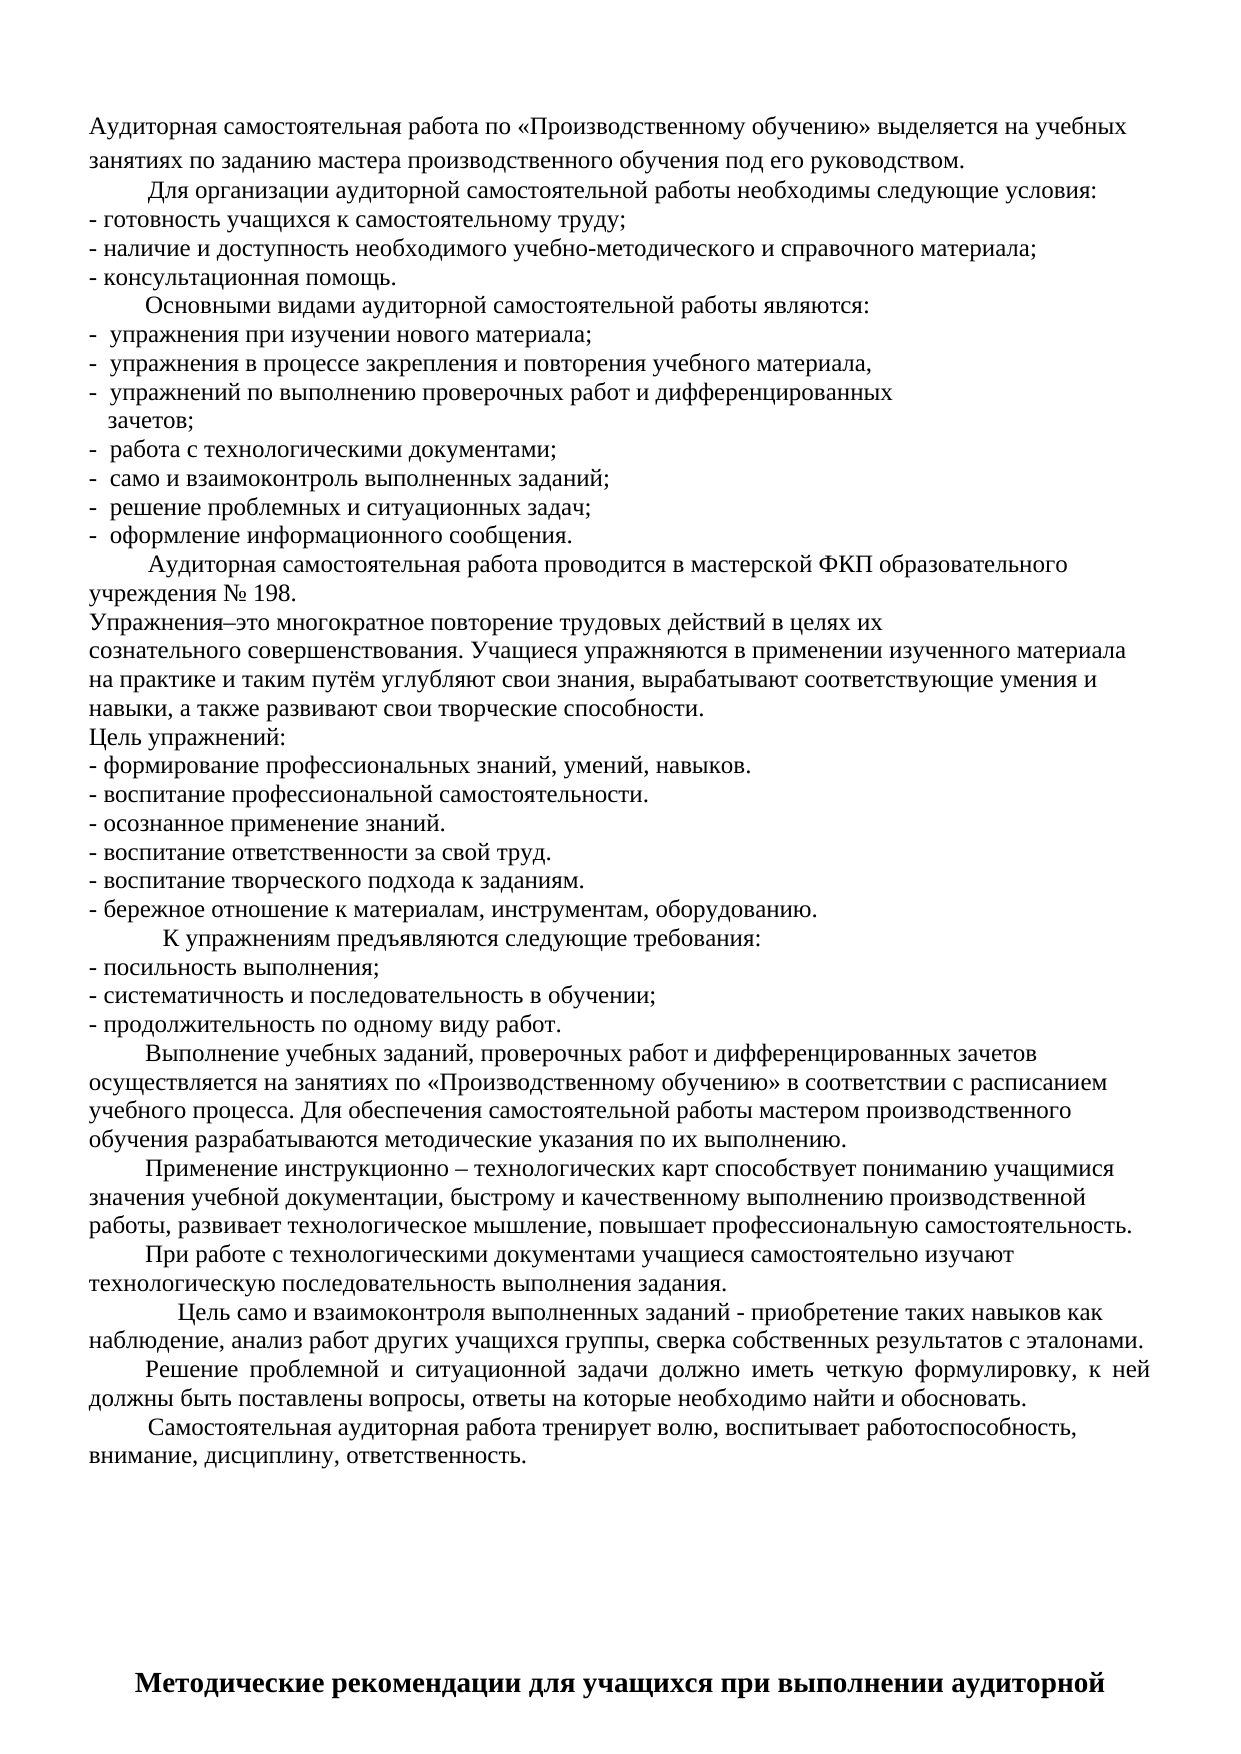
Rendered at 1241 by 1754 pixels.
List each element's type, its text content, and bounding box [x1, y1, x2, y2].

text - посильность выполнения; [89, 952, 1152, 980]
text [89, 1666, 1152, 1699]
text - воспитание профессиональной самостоятельности. [89, 779, 1152, 808]
text Цель само и взаимоконтроля выполненных заданий - приобретение таких навыков как наблюдение, анализ работ других учащихся группы, сверка собственных результатов с эталонами. [89, 1297, 1152, 1354]
text Выполнение учебных заданий, проверочных работ и дифференцированных зачетов осуществляется на занятиях по «Производственному обучению» в соответствии с расписанием учебного процесса. Для обеспечения самостоятельной работы мастером производственного обучения разрабатываются методические указания по их выполнению. [89, 1038, 1152, 1153]
text - воспитание творческого подхода к заданиям. [89, 865, 1152, 894]
text - наличие и доступность необходимого учебно-методического и справочного материала; - консультационная помощь. [89, 233, 1152, 290]
text Применение инструкционно – технологических карт способствует пониманию учащимися значения учебной документации, быстрому и качественному выполнению производственной работы, развивает технологическое мышление, повышает профессиональную самостоятельность. [89, 1153, 1152, 1239]
text - продолжительность по одному виду работ. [89, 1009, 1152, 1038]
text - упражнения при изучении нового материала; [89, 319, 1152, 348]
text - формирование профессиональных знаний, умений, навыков. [89, 750, 1152, 779]
text - осознанное применение знаний. [89, 808, 1152, 837]
text Основными видами аудиторной самостоятельной работы являются: [89, 290, 1152, 319]
text - само и взаимоконтроль выполненных заданий; [89, 463, 1152, 492]
text - решение проблемных и ситуационных задач; [89, 492, 1152, 520]
text Для организации аудиторной самостоятельной работы необходимы следующие условия: [89, 175, 1152, 204]
text Самостоятельная аудиторная работа тренирует волю, воспитывает работоспособность, внимание, дисциплину, ответственность. [89, 1412, 1152, 1469]
text Решение проблемной и ситуационной задачи должно иметь четкую формулировку, к ней должны быть поставлены вопросы, ответы на которые необходимо найти и обосновать. [89, 1354, 1152, 1412]
text - упражнений по выполнению проверочных работ и дифференцированных [89, 377, 1152, 405]
text Аудиторная самостоятельная работа по «Производственному обучению» выделяется на учебных занятиях по заданию мастера производственного обучения под его руководством. [89, 107, 1152, 175]
text - готовность учащихся к самостоятельному труду; [89, 204, 1152, 233]
text сознательного совершенствования. Учащиеся упражняются в применении изученного материала на практике и таким путём углубляют свои знания, вырабатывают соответствующие умения и навыки, а также развивают свои творческие способности. [89, 635, 1152, 722]
text Цель упражнений: [89, 722, 1152, 750]
text - упражнения в процессе закрепления и повторения учебного материала, [89, 348, 1152, 377]
text - работа с технологическими документами; [89, 434, 1152, 463]
text При работе с технологическими документами учащиеся самостоятельно изучают технологическую последовательность выполнения задания. [89, 1239, 1152, 1297]
text К упражнениям предъявляются следующие требования: [89, 923, 1152, 952]
text - оформление информационного сообщения. [89, 520, 1152, 549]
text Упражнения–это многократное повторение трудовых действий в целях их [89, 607, 1152, 635]
text - воспитание ответственности за свой труд. [89, 837, 1152, 865]
text - систематичность и последовательность в обучении; [89, 980, 1152, 1009]
text зачетов; [89, 405, 1152, 434]
text Аудиторная самостоятельная работа проводится в мастерской ФКП образовательного учреждения № 198. [89, 549, 1152, 607]
text - бережное отношение к материалам, инструментам, оборудованию. [89, 894, 1152, 923]
